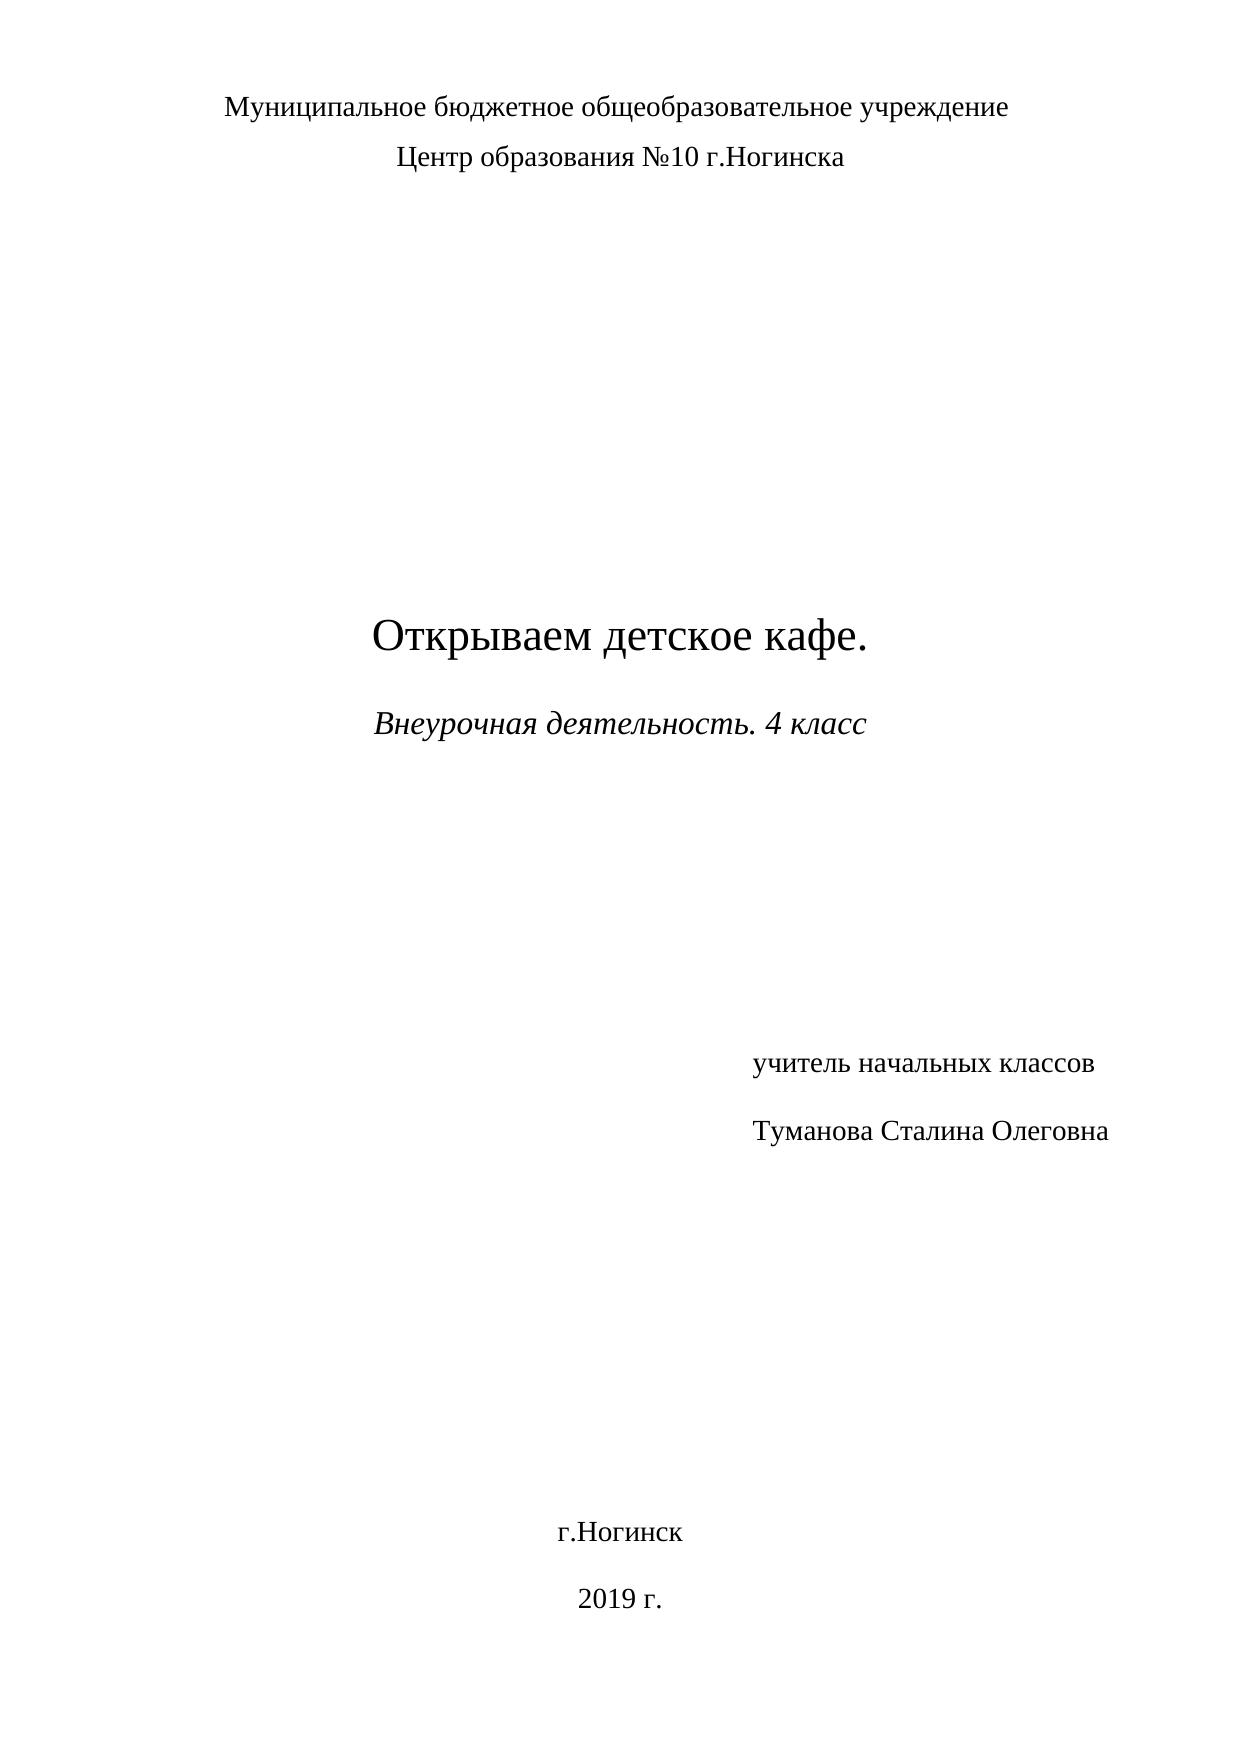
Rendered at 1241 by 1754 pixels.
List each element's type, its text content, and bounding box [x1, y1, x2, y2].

text учитель начальных классов [679, 1046, 1152, 1079]
text Туманова Сталина Олеговна [752, 1113, 1152, 1146]
text Муниципальное бюджетное общеобразовательное учреждение Центр образования №10 г.Ногинска [89, 89, 1152, 172]
text Внеурочная деятельность. 4 класс [89, 703, 1152, 742]
text г.Ногинск [89, 1514, 1152, 1548]
text Открываем детское кафе. [89, 608, 1152, 661]
text 2019 г. [89, 1581, 1152, 1615]
